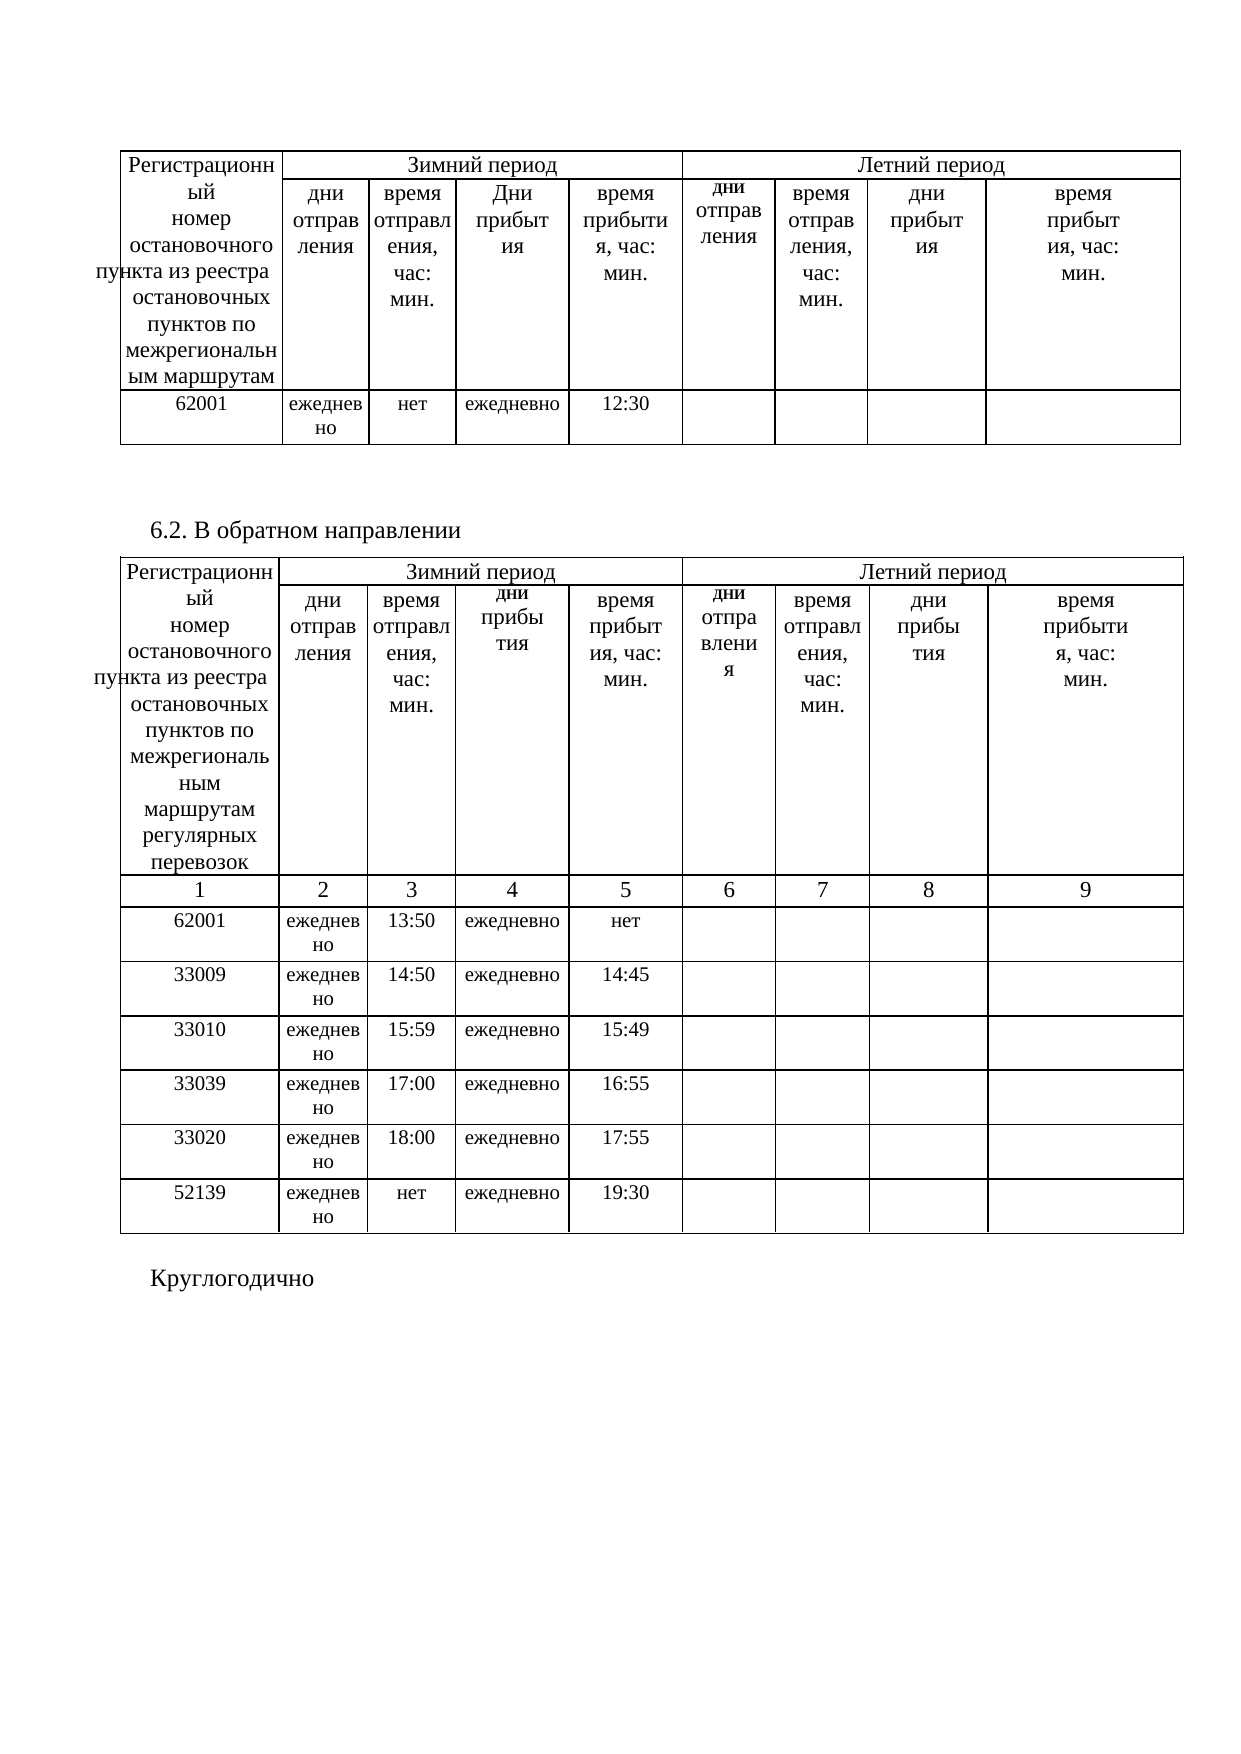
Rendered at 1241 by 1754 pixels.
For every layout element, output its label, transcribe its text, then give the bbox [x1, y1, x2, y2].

table_cell [683, 908, 775, 961]
table_cell 8 [870, 876, 987, 906]
table_cell [870, 1125, 987, 1178]
text 6.2. В обратном направлении [150, 515, 1090, 544]
table_cell [989, 1071, 1183, 1124]
table_cell 62001 [121, 391, 282, 444]
table_cell 7 [776, 876, 869, 906]
table_cell 33020 [121, 1125, 278, 1178]
table_cell [776, 908, 869, 961]
table_cell дни отправ ления [280, 586, 367, 874]
table_cell [989, 1125, 1183, 1178]
table_header Летний период [683, 558, 1183, 584]
table_cell время отправл ения, час: мин. [370, 180, 455, 389]
table_cell время отправл ения, час: мин. [776, 586, 869, 874]
table_cell 33010 [121, 1017, 278, 1069]
table_cell время отправл ения, час: мин. [368, 586, 455, 874]
table_cell ежедневно [457, 391, 568, 444]
table_cell 14:45 [570, 962, 682, 1015]
table_cell 1 [121, 876, 278, 906]
table_cell ежедневно [283, 391, 368, 444]
table_cell дни прибыт ия [868, 180, 985, 389]
table_cell ежедневно [456, 1125, 568, 1178]
table_cell [987, 391, 1180, 444]
table_cell 14:50 [368, 962, 455, 1015]
table_cell время отправ ления, час: мин. [776, 180, 867, 389]
table_header Зимний период [283, 152, 682, 178]
table_cell нет [370, 391, 455, 444]
table_cell [989, 962, 1183, 1015]
table_cell ежедневно [280, 1180, 367, 1232]
table_cell 12:30 [570, 391, 682, 444]
table_cell 13:50 [368, 908, 455, 961]
table_cell ежедневно [456, 1180, 568, 1232]
table_cell [776, 1125, 869, 1178]
table_cell [870, 1071, 987, 1124]
table_cell ежедневно [280, 1071, 367, 1124]
table_header Регистрационный номер остановочного пункта из реестра остановочных пунктов по межрегиональным маршрутам регулярных перевозок [121, 558, 278, 874]
table_cell [776, 391, 867, 444]
table_cell нет [368, 1180, 455, 1232]
table_cell время прибыти я, час: мин. [570, 180, 682, 389]
table_cell 17:55 [570, 1125, 682, 1178]
table_cell ежедневно [456, 962, 568, 1015]
table_cell ежедневно [456, 1071, 568, 1124]
table_cell 62001 [121, 908, 278, 961]
table_cell время прибыти я, час: мин. [989, 586, 1183, 874]
table_cell время прибыт ия, час: мин. [570, 586, 682, 874]
table_cell [776, 1180, 869, 1232]
table_cell нет [570, 908, 682, 961]
table_cell ежедневно [456, 1017, 568, 1069]
table_cell 52139 [121, 1180, 278, 1232]
table_cell 16:55 [570, 1071, 682, 1124]
table_cell ежедневно [280, 962, 367, 1015]
table_cell [870, 1017, 987, 1069]
table_cell 15:49 [570, 1017, 682, 1069]
table_cell [870, 908, 987, 961]
table_cell 6 [683, 876, 775, 906]
table_cell [870, 1180, 987, 1232]
table_cell ежедневно [456, 908, 568, 961]
table_cell 9 [989, 876, 1183, 906]
table_header Регистрационный номер остановочного пункта из реестра остановочных пунктов по межрегиональным маршрутам регулярных перевозок [121, 152, 282, 389]
table_cell [776, 1017, 869, 1069]
table_cell 17:00 [368, 1071, 455, 1124]
table_cell 19:30 [570, 1180, 682, 1232]
table_cell [683, 391, 774, 444]
table_header Зимний период [280, 558, 682, 584]
table_cell ДНИ отпра влени я [683, 586, 775, 874]
table_cell [989, 1017, 1183, 1069]
table_cell [776, 1071, 869, 1124]
table_cell 2 [280, 876, 367, 906]
table_cell Дни прибыт ия [457, 180, 568, 389]
table_cell [989, 908, 1183, 961]
table_cell ДНИ отправ ления [683, 180, 774, 389]
table_cell 4 [456, 876, 568, 906]
table_cell 33039 [121, 1071, 278, 1124]
table_cell [683, 1180, 775, 1232]
table_header Летний период [683, 152, 1180, 178]
table_cell 5 [570, 876, 682, 906]
table_cell 15:59 [368, 1017, 455, 1069]
table_cell [868, 391, 985, 444]
table_cell [870, 962, 987, 1015]
table_cell [776, 962, 869, 1015]
table_cell ежедневно [280, 908, 367, 961]
table_cell дни прибы тия [870, 586, 987, 874]
table_cell [683, 1125, 775, 1178]
table_cell 3 [368, 876, 455, 906]
table_cell 18:00 [368, 1125, 455, 1178]
table_cell [683, 1071, 775, 1124]
text Круглогодично [150, 1263, 1090, 1291]
table_cell 33009 [121, 962, 278, 1015]
table_cell ДНИ прибы тия [456, 586, 568, 874]
table_cell [989, 1180, 1183, 1232]
table_cell ежедневно [280, 1017, 367, 1069]
table_cell [683, 1017, 775, 1069]
table_cell дни отправ ления [283, 180, 368, 389]
table_cell ежедневно [280, 1125, 367, 1178]
table_cell время прибыт ия, час: мин. [987, 180, 1180, 389]
table_cell [683, 962, 775, 1015]
